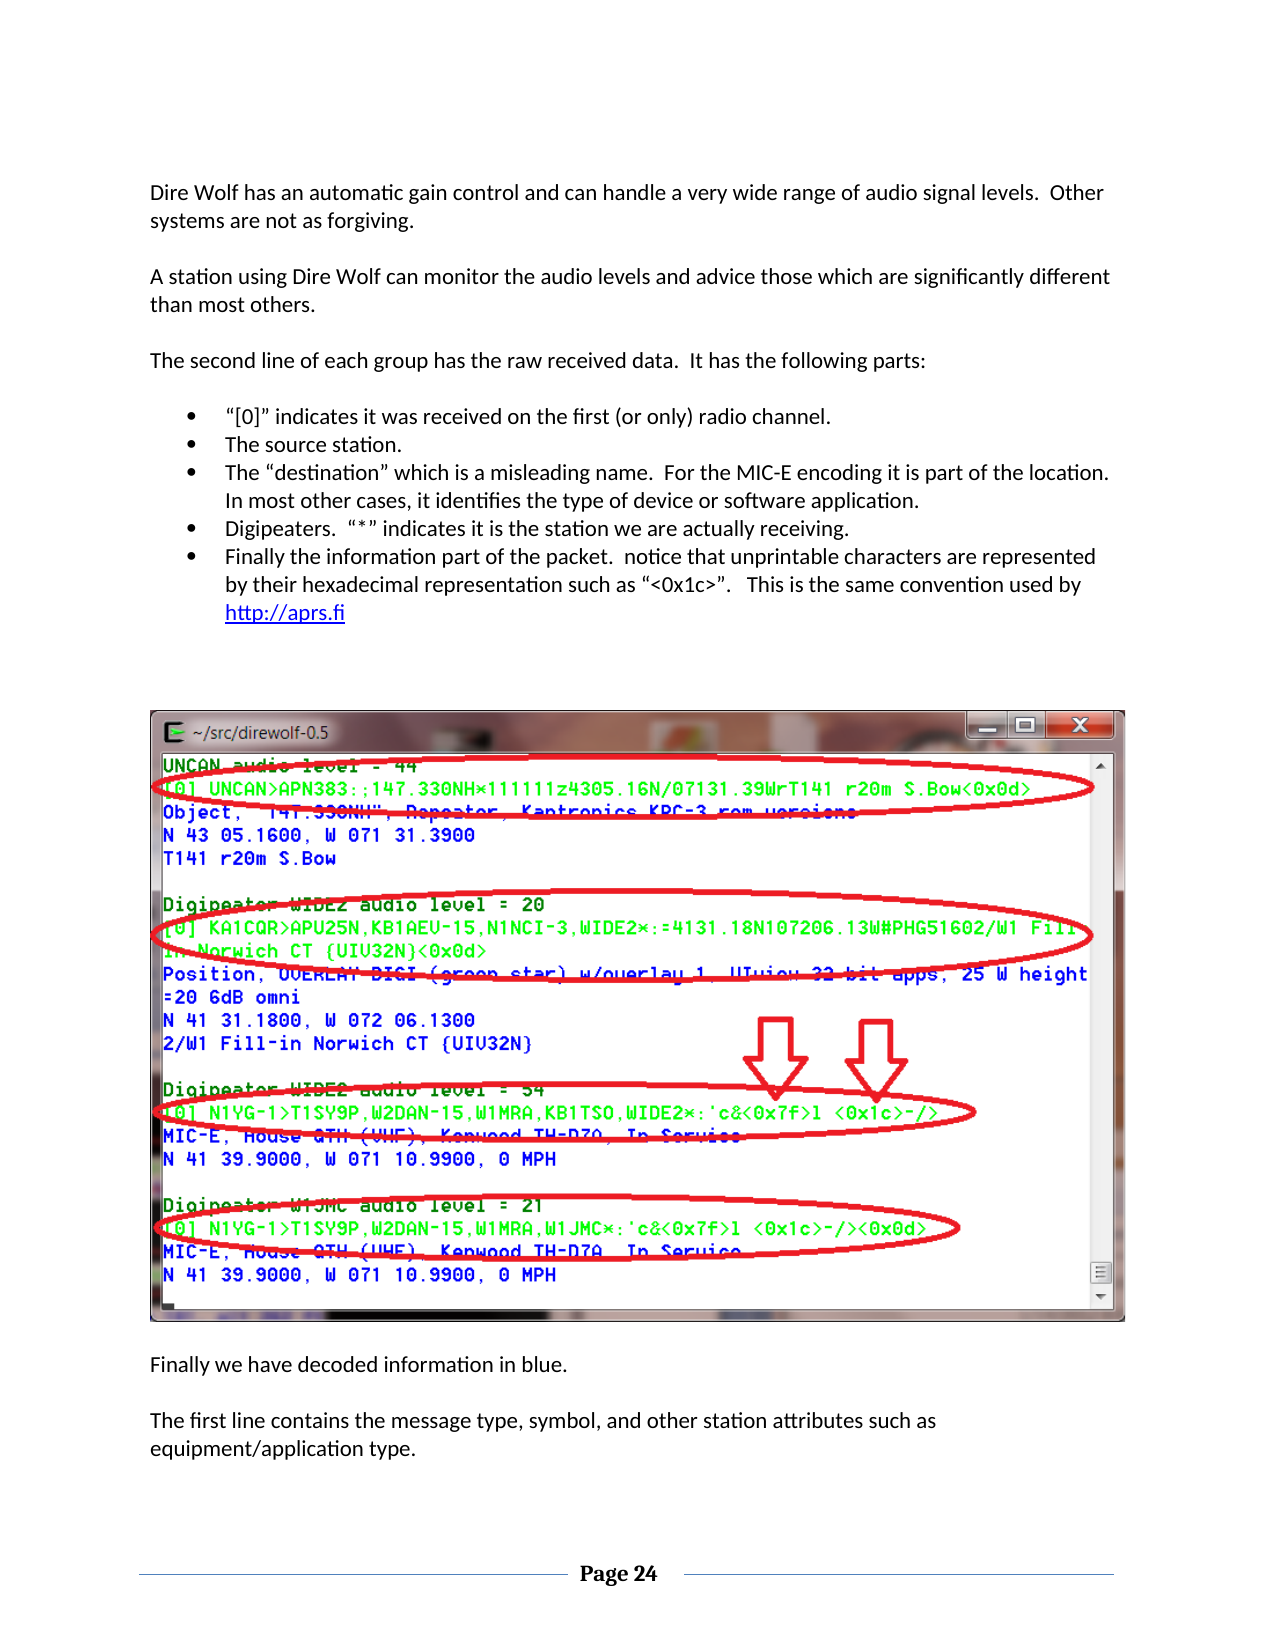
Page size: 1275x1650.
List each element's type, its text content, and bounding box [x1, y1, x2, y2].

list Finally the information part of the packet. notice that unprintable characters are represented by their hexadecimal representation such as “<0x1c>”. This is the same convention used by http://aprs.fi [187, 542, 1125, 626]
text The first line contains the message type, symbol, and other station attributes such as equipment/application type. [150, 1406, 1125, 1462]
text Dire Wolf has an automatic gain control and can handle a very wide range of audio signal levels. Other systems are not as forgiving. [150, 178, 1125, 234]
text The second line of each group has the raw received data. It has the following parts: [150, 346, 1125, 374]
text A station using Dire Wolf can monitor the audio levels and advice those which are significantly different than most others. [150, 262, 1125, 318]
picture [150, 710, 1125, 1322]
list Digipeaters. “*” indicates it is the station we are actually receiving. [187, 514, 1125, 542]
list The source station. [187, 430, 1125, 458]
list “[0]” indicates it was received on the first (or only) radio channel. [187, 402, 1125, 430]
list The “destination” which is a misleading name. For the MIC-E encoding it is part of the location. In most other cases, it identifies the type of device or software application. [187, 458, 1125, 514]
text Finally we have decoded information in blue. [150, 1350, 1125, 1378]
